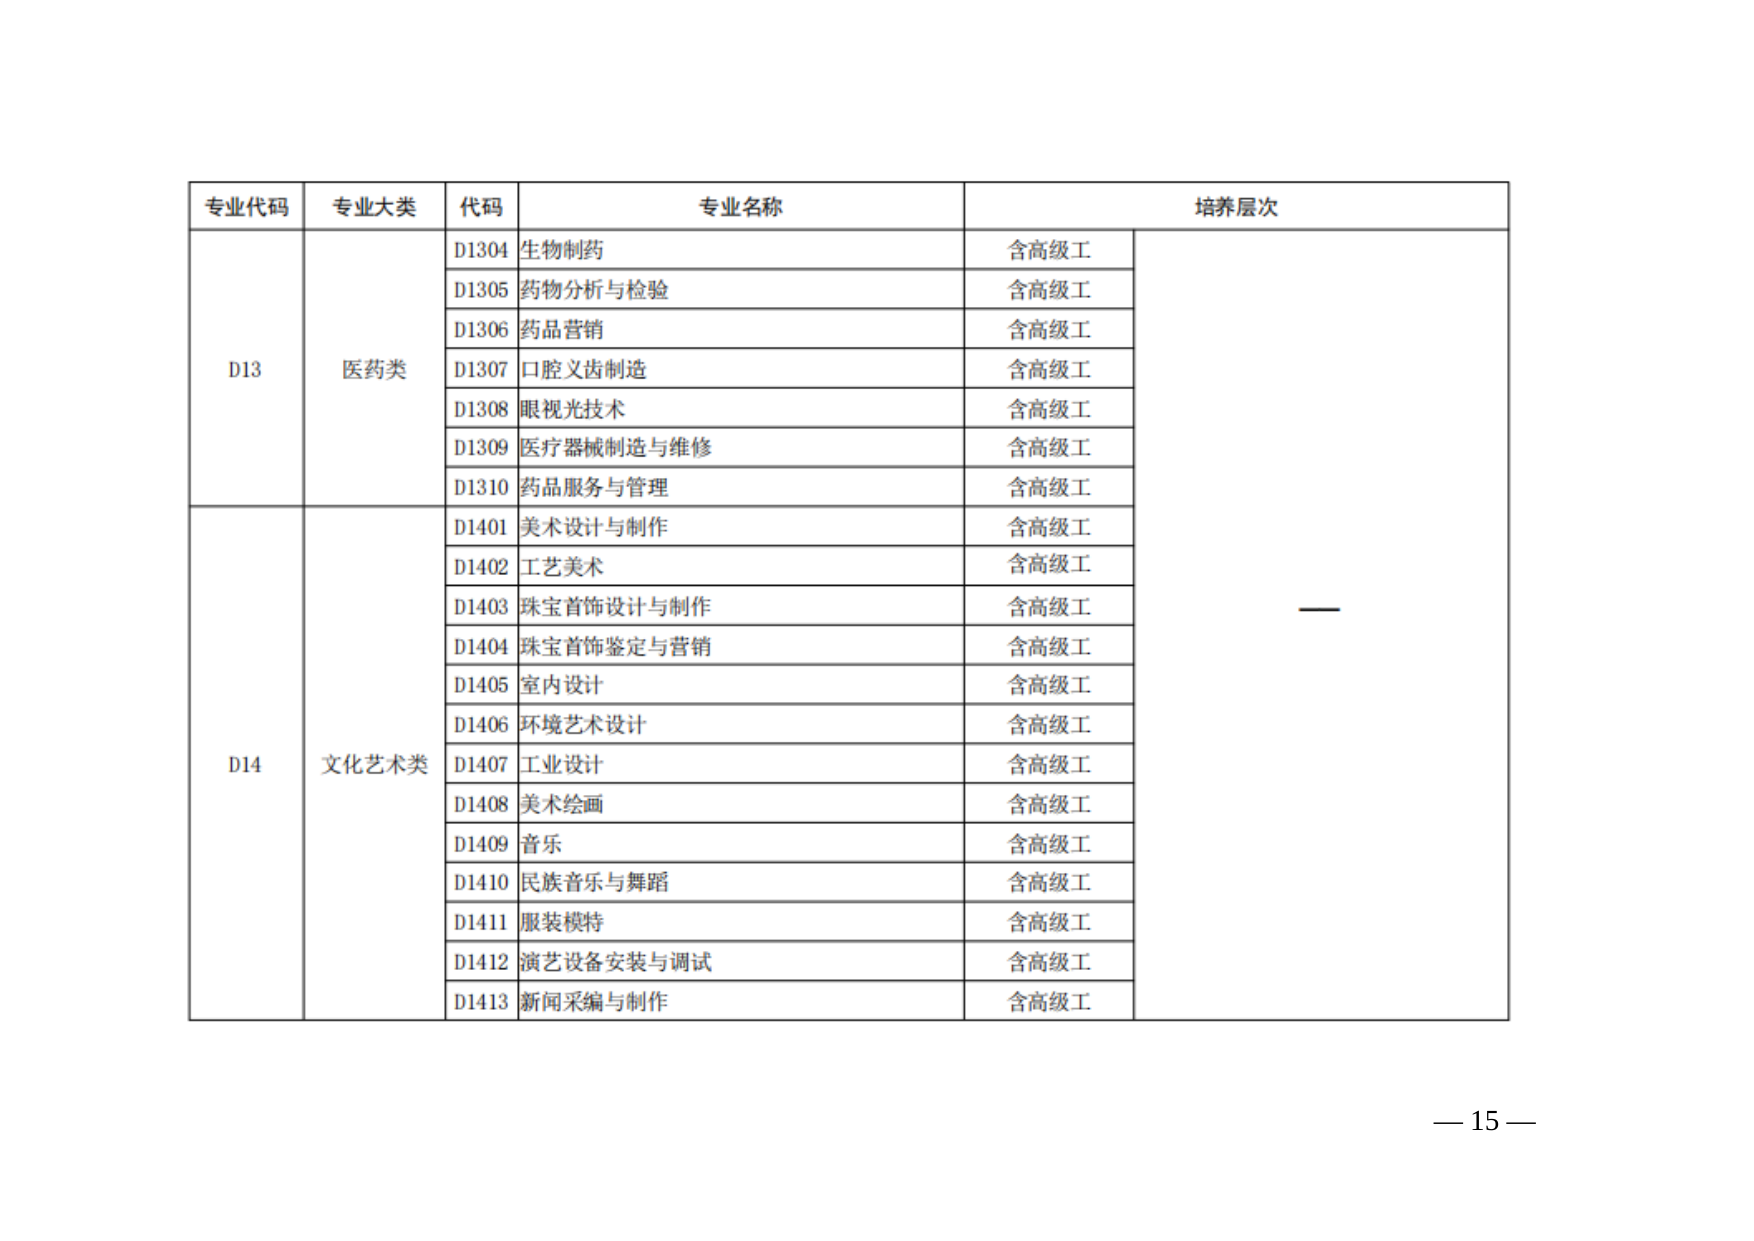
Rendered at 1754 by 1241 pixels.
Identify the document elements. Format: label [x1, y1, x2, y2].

picture [158, 165, 1531, 1033]
